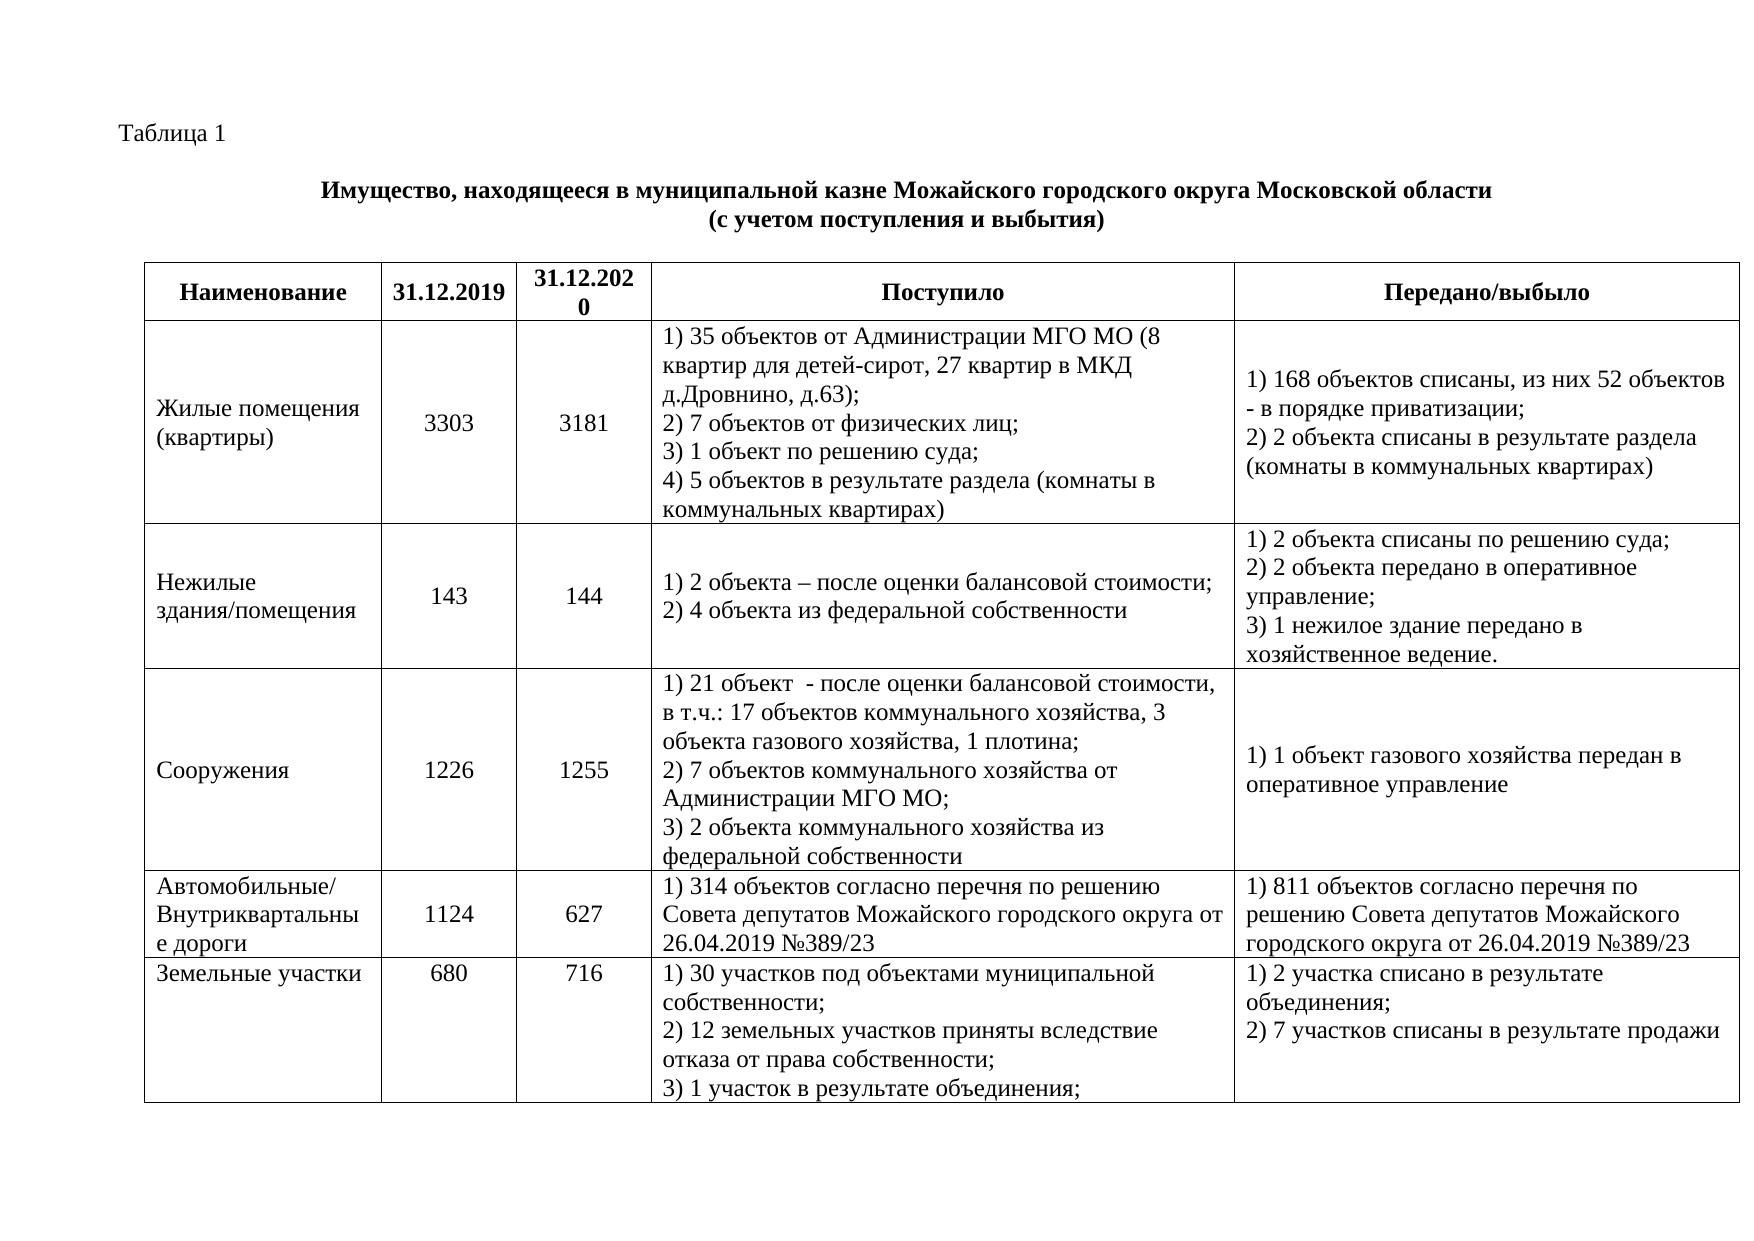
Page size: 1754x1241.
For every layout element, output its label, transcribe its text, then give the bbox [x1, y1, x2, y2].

table_header 31.12.2020 [517, 263, 651, 320]
table_cell 680 [382, 958, 516, 1102]
table_cell Земельные участки [145, 958, 381, 1102]
table_cell Жилые помещения (квартиры) [145, 321, 381, 523]
table_cell 1) 1 объект газового хозяйства передан в оперативное управление [1235, 669, 1739, 870]
table_header Передано/выбыло [1235, 263, 1739, 320]
table_header 31.12.2019 [382, 263, 516, 320]
text Имущество, находящееся в муниципальной казне Можайского городского округа Московской области [118, 176, 1695, 204]
table_cell Автомобильные/ Внутриквартальные дороги [145, 871, 381, 957]
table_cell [1235, 958, 1739, 1102]
table_cell 716 [517, 958, 651, 1102]
table_cell 3303 [382, 321, 516, 523]
table_cell 1255 [517, 669, 651, 870]
table_cell Сооружения [145, 669, 381, 870]
table_cell Нежилые здания/помещения [145, 524, 381, 667]
table_header Поступило [652, 263, 1234, 320]
table_cell 627 [517, 871, 651, 957]
table_cell 1) 2 объекта списаны по решению суда; 2) 2 объекта передано в оперативное управление; 3) 1 нежилое здание передано в хозяйственное ведение. [1235, 524, 1739, 667]
text (с учетом поступления и выбытия) [118, 204, 1695, 233]
table_cell 1) 21 объект - после оценки балансовой стоимости, в т.ч.: 17 объектов коммунального хозяйства, 3 объекта газового хозяйства, 1 плотина; 2) 7 объектов коммунального хозяйства от Администрации МГО МО; 3) 2 объекта коммунального хозяйства из федеральной собственности [652, 669, 1234, 870]
text Таблица 1 [118, 118, 1695, 147]
table_cell 1) 35 объектов от Администрации МГО МО (8 квартир для детей-сирот, 27 квартир в МКД д.Дровнино, д.63); 2) 7 объектов от физических лиц; 3) 1 объект по решению суда; 4) 5 объектов в результате раздела (комнаты в коммунальных квартирах) [652, 321, 1234, 523]
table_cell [652, 958, 1234, 1102]
table_cell 3181 [517, 321, 651, 523]
table_cell 1) 811 объектов согласно перечня по решению Совета депутатов Можайского городского округа от 26.04.2019 №389/23 [1235, 871, 1739, 957]
table_cell 1124 [382, 871, 516, 957]
table_cell 143 [382, 524, 516, 667]
table_cell 1) 168 объектов списаны, из них 52 объектов - в порядке приватизации; 2) 2 объекта списаны в результате раздела (комнаты в коммунальных квартирах) [1235, 321, 1739, 523]
table_cell 1) 2 объекта – после оценки балансовой стоимости; 2) 4 объекта из федеральной собственности [652, 524, 1234, 667]
table_cell 1) 314 объектов согласно перечня по решению Совета депутатов Можайского городского округа от 26.04.2019 №389/23 [652, 871, 1234, 957]
table_header Наименование [145, 263, 381, 320]
table_cell 1226 [382, 669, 516, 870]
table_cell 144 [517, 524, 651, 667]
